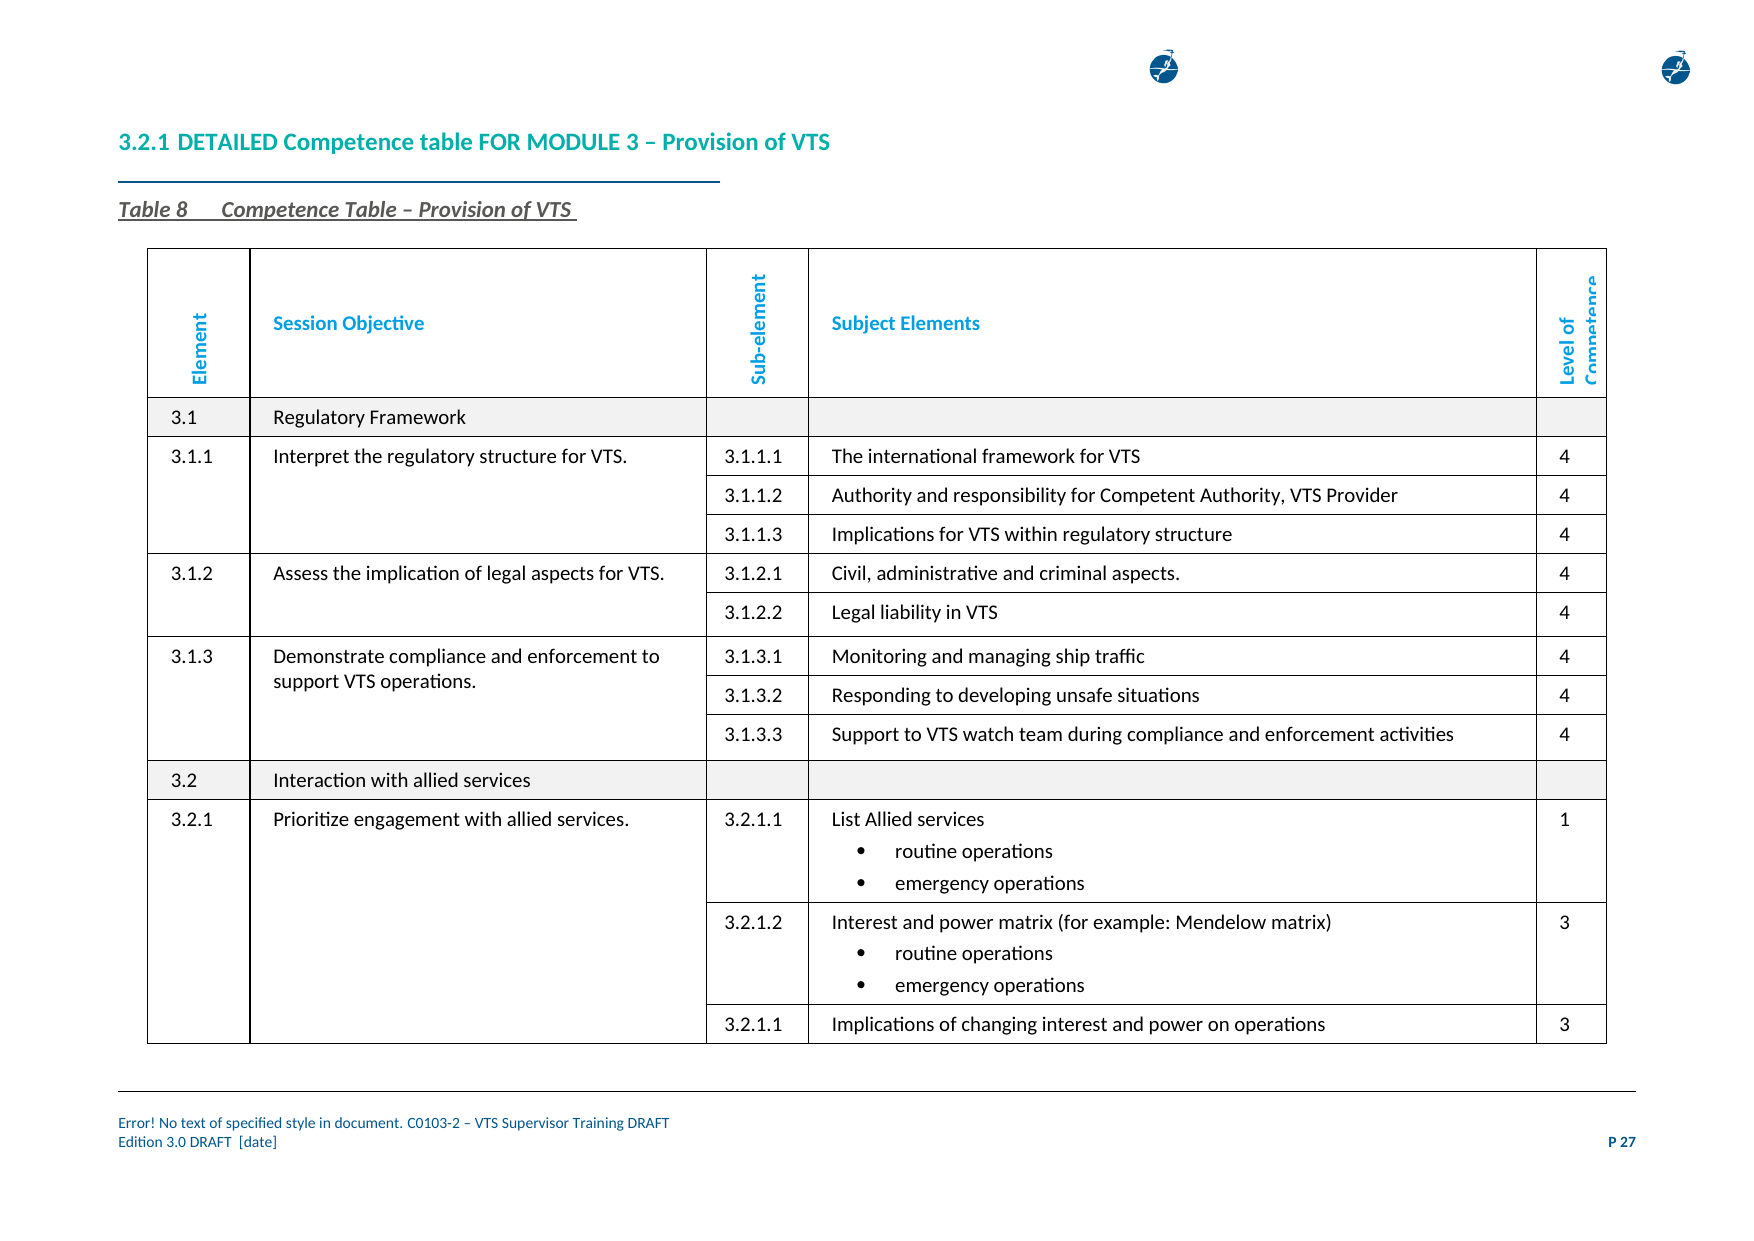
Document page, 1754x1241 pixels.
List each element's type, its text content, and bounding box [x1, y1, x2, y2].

picture [1630, 0, 1749, 119]
table_header Session Objective [251, 249, 706, 397]
table_cell 3.1.2.1 [707, 554, 808, 592]
table_cell 3.1.3.1 [707, 637, 808, 675]
table_cell Demonstrate compliance and enforcement to support VTS operations. [251, 637, 706, 760]
table_header Sub-element [707, 249, 808, 397]
table_cell Interest and power matrix (for example: Mendelow matrix) routine operations emergency operations [809, 903, 1536, 1004]
table_cell 3.2.1.1 [707, 1005, 808, 1043]
table_cell Implications of changing interest and power on operations [809, 1005, 1536, 1043]
table_cell List Allied services routine operations emergency operations [809, 800, 1536, 902]
table_cell 4 [1537, 715, 1606, 760]
table_cell 3 [1537, 1005, 1606, 1043]
table_cell [1537, 761, 1606, 799]
table_cell 3 [1537, 903, 1606, 1004]
table_cell 3.2 [148, 761, 249, 799]
subtitle DETAILED Competence table FOR MODULE 3 – Provision of VTS [118, 126, 1636, 157]
table_cell 3.1.2 [148, 554, 249, 636]
table_header Subject Elements [809, 249, 1536, 397]
table_cell 4 [1537, 593, 1606, 636]
table_cell 4 [1537, 676, 1606, 714]
table_cell Prioritize engagement with allied services. [251, 800, 706, 1043]
table_cell [707, 398, 808, 436]
table_cell 3.1 [148, 398, 249, 436]
table_cell The international framework for VTS [809, 437, 1536, 475]
table_cell 4 [1537, 554, 1606, 592]
table_cell 4 [1537, 437, 1606, 475]
picture [1118, 0, 1237, 118]
table_cell 4 [1537, 515, 1606, 553]
table_cell 3.1.3 [148, 637, 249, 760]
table_cell 3.1.1.1 [707, 437, 808, 475]
table_cell 1 [1537, 800, 1606, 902]
table_cell [809, 761, 1536, 799]
table_cell 3.1.1.2 [707, 476, 808, 514]
table_cell Regulatory Framework [251, 398, 706, 436]
table_header Element [148, 249, 249, 397]
table_cell 3.1.1 [148, 437, 249, 553]
text Competence Table – Provision of VTS [118, 195, 1636, 223]
table_cell 4 [1537, 476, 1606, 514]
table_cell 3.1.1.3 [707, 515, 808, 553]
table_cell Responding to developing unsafe situations [809, 676, 1536, 714]
table_cell [707, 761, 808, 799]
table_cell 3.1.3.3 [707, 715, 808, 760]
table_cell [809, 398, 1536, 436]
table_cell Interaction with allied services [251, 761, 706, 799]
table_header Level of Competence [1537, 249, 1606, 397]
table_cell Support to VTS watch team during compliance and enforcement activities [809, 715, 1536, 760]
table_cell 3.2.1.1 [707, 800, 808, 902]
table_cell Legal liability in VTS [809, 593, 1536, 636]
table_cell 3.2.1.2 [707, 903, 808, 1004]
table_cell [1537, 398, 1606, 436]
table_cell Assess the implication of legal aspects for VTS. [251, 554, 706, 636]
table_cell 4 [1537, 637, 1606, 675]
table_cell Civil, administrative and criminal aspects. [809, 554, 1536, 592]
table_cell Interpret the regulatory structure for VTS. [251, 437, 706, 553]
table_cell Implications for VTS within regulatory structure [809, 515, 1536, 553]
table_cell 3.2.1 [148, 800, 249, 1043]
table_cell Authority and responsibility for Competent Authority, VTS Provider [809, 476, 1536, 514]
table_cell 3.1.2.2 [707, 593, 808, 636]
table_cell Monitoring and managing ship traffic [809, 637, 1536, 675]
table_cell 3.1.3.2 [707, 676, 808, 714]
